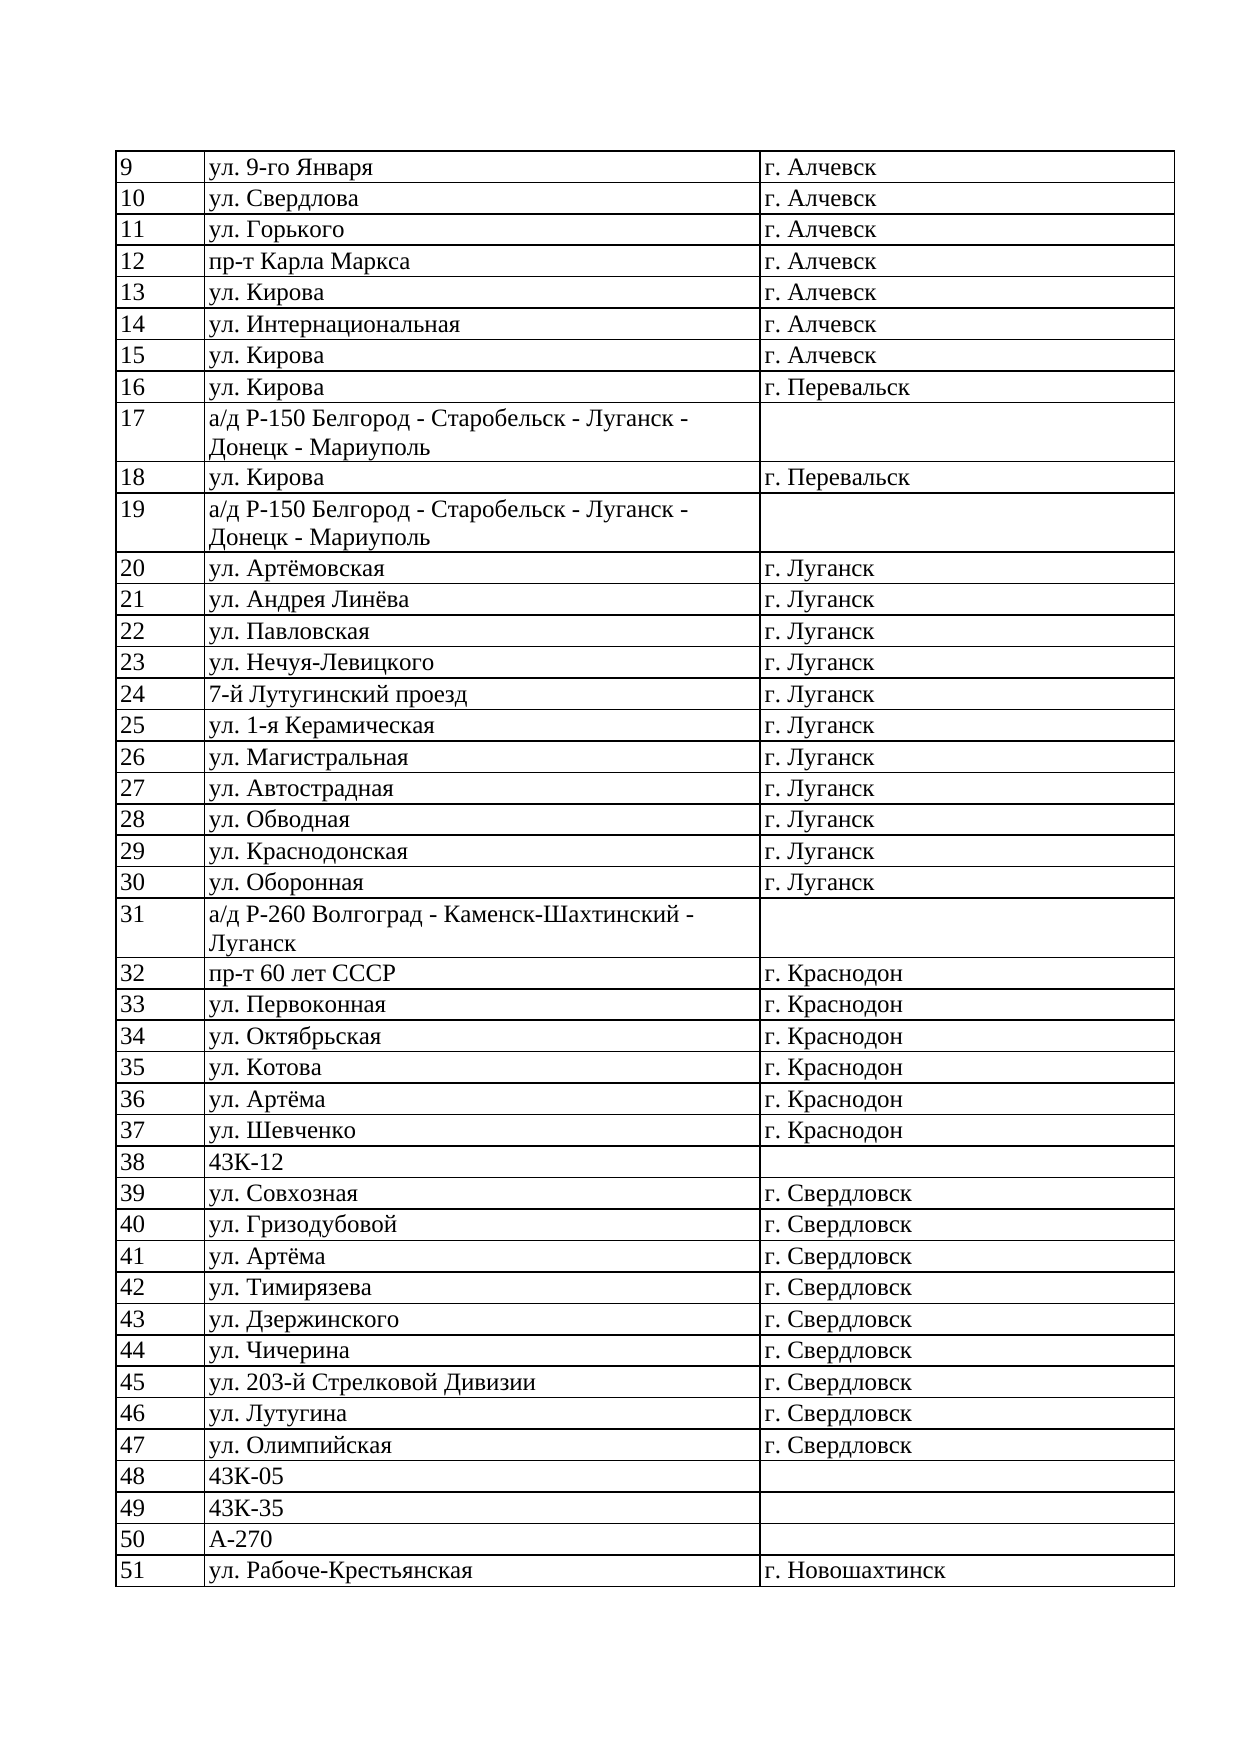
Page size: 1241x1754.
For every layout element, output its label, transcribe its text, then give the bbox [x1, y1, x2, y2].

table_cell ул. Совхозная [205, 1178, 759, 1208]
table_cell 27 [117, 773, 204, 803]
table_cell г. Луганск [761, 679, 1174, 708]
table_cell г. Краснодон [761, 958, 1174, 988]
table_cell ул. Кирова [205, 462, 759, 492]
table_cell г. Алчевск [761, 309, 1174, 339]
table_cell г. Свердловск [761, 1241, 1174, 1271]
table_cell г. Алчевск [761, 152, 1174, 181]
table_cell 22 [117, 616, 204, 646]
table_cell г. Алчевск [761, 277, 1174, 307]
table_cell г. Луганск [761, 836, 1174, 866]
table_cell г. Алчевск [761, 215, 1174, 244]
table_cell 20 [117, 553, 204, 583]
table_cell пр-т 60 лет СССР [205, 958, 759, 988]
table_cell 51 [117, 1556, 204, 1586]
table_cell ул. 1-я Керамическая [205, 710, 759, 740]
table_cell ул. Котова [205, 1052, 759, 1082]
table_cell 10 [117, 183, 204, 213]
table_cell 43К-35 [205, 1493, 759, 1523]
table_cell г. Луганск [761, 584, 1174, 614]
table_cell ул. Андрея Линёва [205, 584, 759, 614]
table_cell 31 [117, 899, 204, 956]
table_cell 45 [117, 1367, 204, 1397]
table_cell ул. Павловская [205, 616, 759, 646]
table_cell ул. Автострадная [205, 773, 759, 803]
table_cell ул. Чичерина [205, 1336, 759, 1365]
table_cell 41 [117, 1241, 204, 1271]
table_cell г. Свердловск [761, 1304, 1174, 1334]
table_cell 24 [117, 679, 204, 708]
table_cell ул. Лутугина [205, 1398, 759, 1428]
table_cell 13 [117, 277, 204, 307]
table_cell г. Свердловск [761, 1273, 1174, 1302]
table_cell [761, 494, 1174, 551]
table_cell 43 [117, 1304, 204, 1334]
table_cell ул. Нечуя-Левицкого [205, 647, 759, 677]
table_cell 44 [117, 1336, 204, 1365]
table_cell 18 [117, 462, 204, 492]
table_cell ул. Свердлова [205, 183, 759, 213]
table_cell г. Перевальск [761, 372, 1174, 402]
table_cell г. Луганск [761, 553, 1174, 583]
table_cell ул. Кирова [205, 372, 759, 402]
table_cell 43К-12 [205, 1147, 759, 1177]
table_cell а/д Р-260 Волгоград - Каменск-Шахтинский - Луганск [205, 899, 759, 956]
table_cell г. Краснодон [761, 990, 1174, 1019]
table_cell г. Луганск [761, 742, 1174, 771]
table_cell г. Луганск [761, 805, 1174, 834]
table_cell г. Алчевск [761, 340, 1174, 370]
table_cell 7-й Лутугинский проезд [205, 679, 759, 708]
table_cell г. Свердловск [761, 1336, 1174, 1365]
table_cell ул. Рабоче-Крестьянская [205, 1556, 759, 1586]
table_cell ул. Обводная [205, 805, 759, 834]
table_cell 16 [117, 372, 204, 402]
table_cell ул. Первоконная [205, 990, 759, 1019]
table_cell 26 [117, 742, 204, 771]
table_cell а/д Р-150 Белгород - Старобельск - Луганск - Донецк - Мариуполь [205, 403, 759, 461]
table_cell г. Краснодон [761, 1115, 1174, 1145]
table_cell ул. Кирова [205, 340, 759, 370]
table_cell [761, 403, 1174, 461]
table_cell [761, 1147, 1174, 1177]
table_cell ул. Магистральная [205, 742, 759, 771]
table_cell г. Луганск [761, 647, 1174, 677]
table_cell 19 [117, 494, 204, 551]
table_cell ул. 9-го Января [205, 152, 759, 181]
table_cell ул. Артёма [205, 1241, 759, 1271]
table_cell 37 [117, 1115, 204, 1145]
table_cell г. Свердловск [761, 1398, 1174, 1428]
table_cell 21 [117, 584, 204, 614]
table_cell 40 [117, 1210, 204, 1239]
table_cell 39 [117, 1178, 204, 1208]
table_cell 35 [117, 1052, 204, 1082]
table_cell ул. Дзержинского [205, 1304, 759, 1334]
table_cell 28 [117, 805, 204, 834]
table_cell ул. Тимирязева [205, 1273, 759, 1302]
table_cell г. Луганск [761, 867, 1174, 897]
table_cell ул. Гризодубовой [205, 1210, 759, 1239]
table_cell г. Краснодон [761, 1021, 1174, 1051]
table_cell 34 [117, 1021, 204, 1051]
table_cell 32 [117, 958, 204, 988]
table_cell 23 [117, 647, 204, 677]
table_cell ул. Интернациональная [205, 309, 759, 339]
table_cell г. Свердловск [761, 1430, 1174, 1460]
table_cell ул. Артёма [205, 1084, 759, 1114]
table_cell г. Алчевск [761, 183, 1174, 213]
table_cell ул. Шевченко [205, 1115, 759, 1145]
table_cell [761, 1524, 1174, 1554]
table_cell 25 [117, 710, 204, 740]
table_cell г. Луганск [761, 773, 1174, 803]
table_cell ул. Оборонная [205, 867, 759, 897]
table_cell 42 [117, 1273, 204, 1302]
table_cell 17 [117, 403, 204, 461]
table_cell 15 [117, 340, 204, 370]
table_cell 14 [117, 309, 204, 339]
table_cell 33 [117, 990, 204, 1019]
table_cell ул. Октябрьская [205, 1021, 759, 1051]
table_cell 29 [117, 836, 204, 866]
table_cell 43К-05 [205, 1461, 759, 1491]
table_cell г. Свердловск [761, 1367, 1174, 1397]
table_cell г. Свердловск [761, 1210, 1174, 1239]
table_cell ул. Олимпийская [205, 1430, 759, 1460]
table_cell [761, 1493, 1174, 1523]
table_cell а/д Р-150 Белгород - Старобельск - Луганск - Донецк - Мариуполь [205, 494, 759, 551]
table_cell г. Луганск [761, 616, 1174, 646]
table_cell ул. Краснодонская [205, 836, 759, 866]
table_cell г. Луганск [761, 710, 1174, 740]
table_cell ул. Горького [205, 215, 759, 244]
table_cell [761, 899, 1174, 956]
table_cell [761, 1461, 1174, 1491]
table_cell г. Краснодон [761, 1084, 1174, 1114]
table_cell г. Свердловск [761, 1178, 1174, 1208]
table_cell 36 [117, 1084, 204, 1114]
table_cell г. Новошахтинск [761, 1556, 1174, 1586]
table_cell 38 [117, 1147, 204, 1177]
table_cell ул. Кирова [205, 277, 759, 307]
table_cell ул. 203-й Стрелковой Дивизии [205, 1367, 759, 1397]
table_cell 11 [117, 215, 204, 244]
table_cell 46 [117, 1398, 204, 1428]
table_cell 12 [117, 246, 204, 276]
table_cell 47 [117, 1430, 204, 1460]
table_cell г. Краснодон [761, 1052, 1174, 1082]
table_cell г. Перевальск [761, 462, 1174, 492]
table_cell 49 [117, 1493, 204, 1523]
table_cell А-270 [205, 1524, 759, 1554]
table_cell г. Алчевск [761, 246, 1174, 276]
table_cell 9 [117, 152, 204, 181]
table_cell ул. Артёмовская [205, 553, 759, 583]
table_cell 48 [117, 1461, 204, 1491]
table_cell пр-т Карла Маркса [205, 246, 759, 276]
table_cell 30 [117, 867, 204, 897]
table_cell 50 [117, 1524, 204, 1554]
